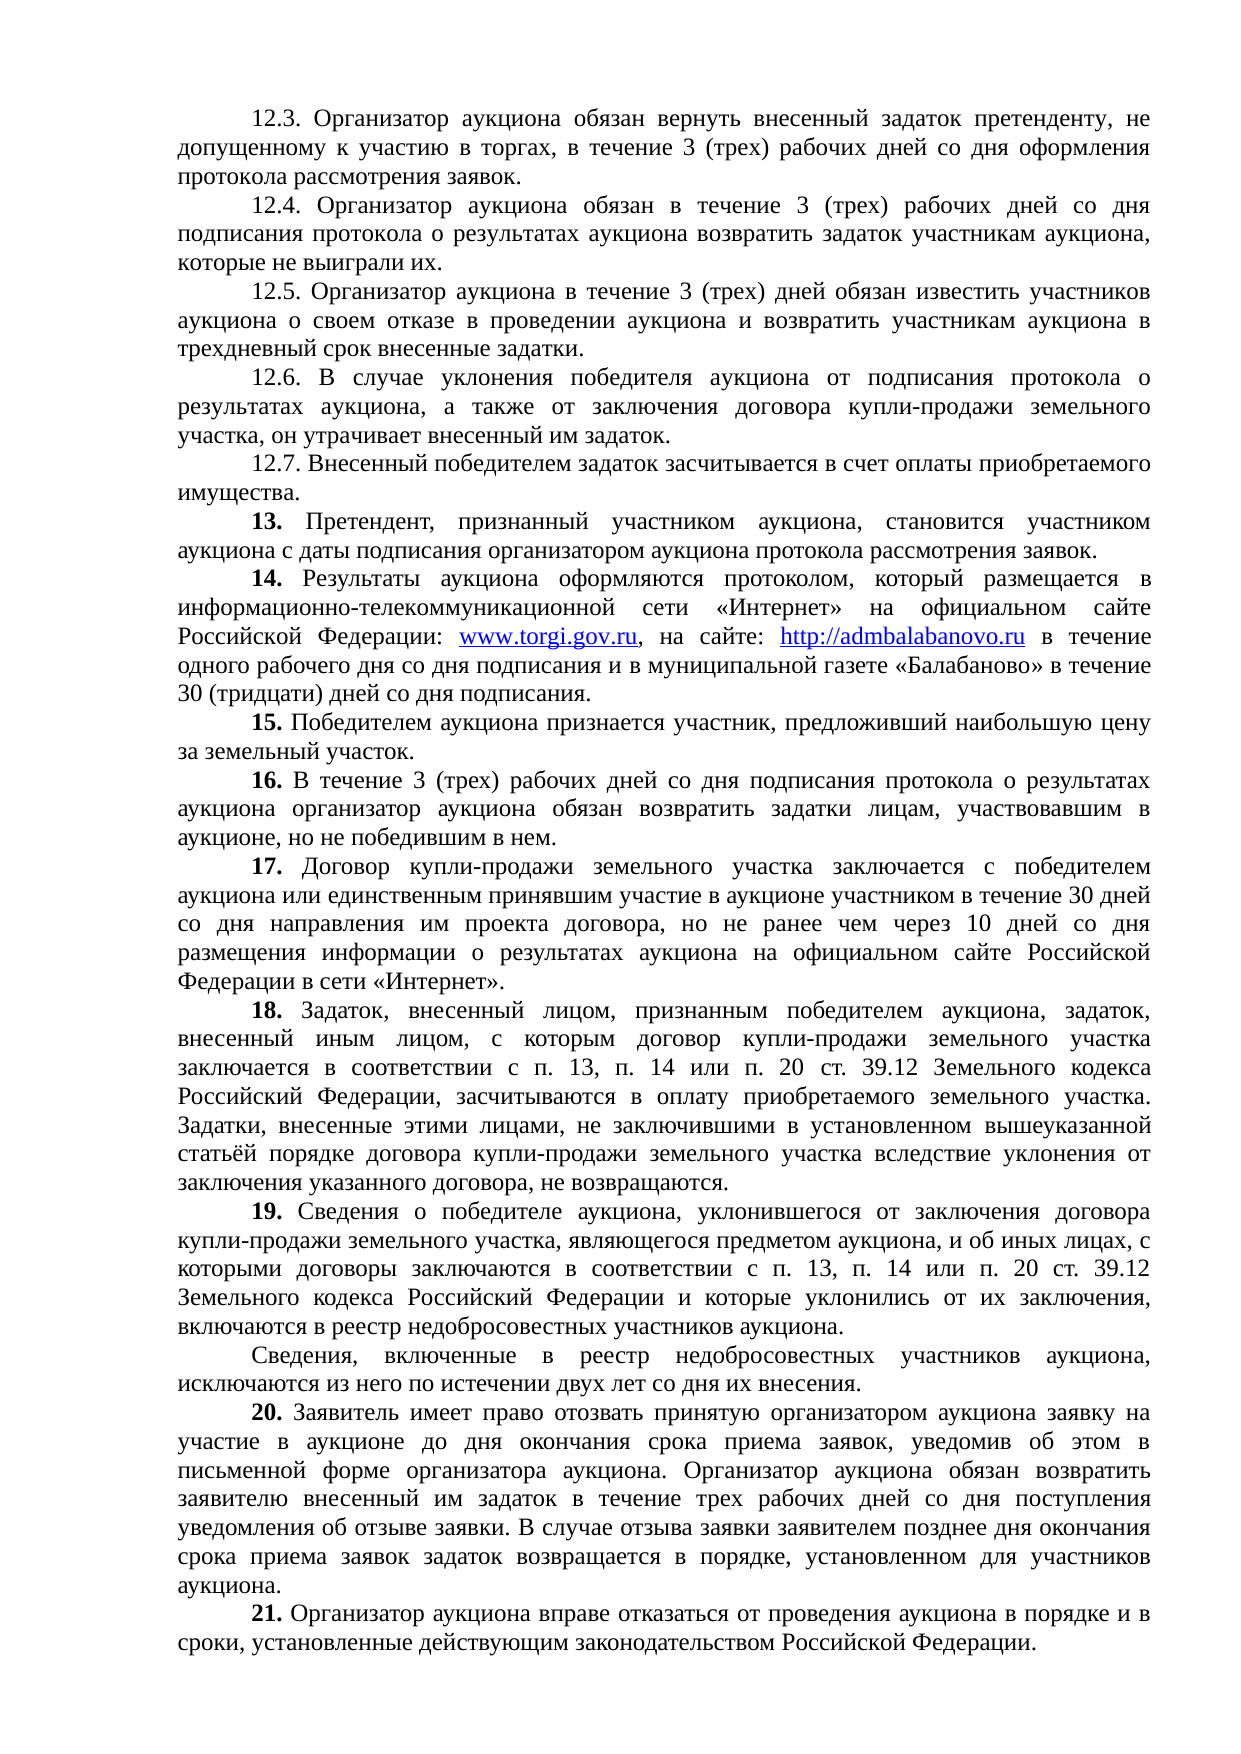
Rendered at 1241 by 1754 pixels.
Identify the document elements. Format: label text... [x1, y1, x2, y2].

text 12.7. Внесенный победителем задаток засчитывается в счет оплаты приобретаемого имущества. [177, 448, 1152, 506]
text 13. Претендент, признанный участником аукциона, становится участником аукциона с даты подписания организатором аукциона протокола рассмотрения заявок. [177, 506, 1152, 563]
text 12.5. Организатор аукциона в течение 3 (трех) дней обязан известить участников аукциона о своем отказе в проведении аукциона и возвратить участникам аукциона в трехдневный срок внесенные задатки. [177, 276, 1152, 362]
text 12.4. Организатор аукциона обязан в течение 3 (трех) рабочих дней со дня подписания протокола о результатах аукциона возвратить задаток участникам аукциона, которые не выиграли их. [177, 190, 1152, 276]
text 12.6. В случае уклонения победителя аукциона от подписания протокола о результатах аукциона, а также от заключения договора купли-продажи земельного участка, он утрачивает внесенный им задаток. [177, 362, 1152, 448]
text 20. Заявитель имеет право отозвать принятую организатором аукциона заявку на участие в аукционе до дня окончания срока приема заявок, уведомив об этом в письменной форме организатора аукциона. Организатор аукциона обязан возвратить заявителю внесенный им задаток в течение трех рабочих дней со дня поступления уведомления об отзыве заявки. В случае отзыва заявки заявителем позднее дня окончания срока приема заявок задаток возвращается в порядке, установленном для участников аукциона. [177, 1397, 1152, 1598]
text 15. Победителем аукциона признается участник, предложивший наибольшую цену за земельный участок. [177, 707, 1152, 765]
text 19. Сведения о победителе аукциона, уклонившегося от заключения договора купли-продажи земельного участка, являющегося предметом аукциона, и об иных лицах, с которыми договоры заключаются в соответствии с п. 13, п. 14 или п. 20 ст. 39.12 Земельного кодекса Российский Федерации и которые уклонились от их заключения, включаются в реестр недобросовестных участников аукциона. [177, 1196, 1152, 1340]
text 21. Организатор аукциона вправе отказаться от проведения аукциона в порядке и в сроки, установленные действующим законодательством Российской Федерации. [177, 1598, 1152, 1656]
text 17. Договор купли-продажи земельного участка заключается с победителем аукциона или единственным принявшим участие в аукционе участником в течение 30 дней со дня направления им проекта договора, но не ранее чем через 10 дней со дня размещения информации о результатах аукциона на официальном сайте Российской Федерации в сети «Интернет». [177, 851, 1152, 995]
text 14. Результаты аукциона оформляются протоколом, который размещается в информационно-телекоммуникационной сети «Интернет» на официальном сайте Российской Федерации: www.torgi.gov.ru, на сайте: http://admbalabanovo.ru в течение одного рабочего дня со дня подписания и в муниципальной газете «Балабаново» в течение 30 (тридцати) дней со дня подписания. [177, 563, 1152, 707]
text 18. Задаток, внесенный лицом, признанным победителем аукциона, задаток, внесенный иным лицом, с которым договор купли-продажи земельного участка заключается в соответствии с п. 13, п. 14 или п. 20 ст. 39.12 Земельного кодекса Российский Федерации, засчитываются в оплату приобретаемого земельного участка. Задатки, внесенные этими лицами, не заключившими в установленном вышеуказанной статьёй порядке договора купли-продажи земельного участка вследствие уклонения от заключения указанного договора, не возвращаются. [177, 995, 1152, 1196]
text 12.3. Организатор аукциона обязан вернуть внесенный задаток претенденту, не допущенному к участию в торгах, в течение 3 (трех) рабочих дней со дня оформления протокола рассмотрения заявок. [177, 103, 1152, 190]
text Сведения, включенные в реестр недобросовестных участников аукциона, исключаются из него по истечении двух лет со дня их внесения. [177, 1340, 1152, 1397]
text 16. В течение 3 (трех) рабочих дней со дня подписания протокола о результатах аукциона организатор аукциона обязан возвратить задатки лицам, участвовавшим в аукционе, но не победившим в нем. [177, 765, 1152, 851]
